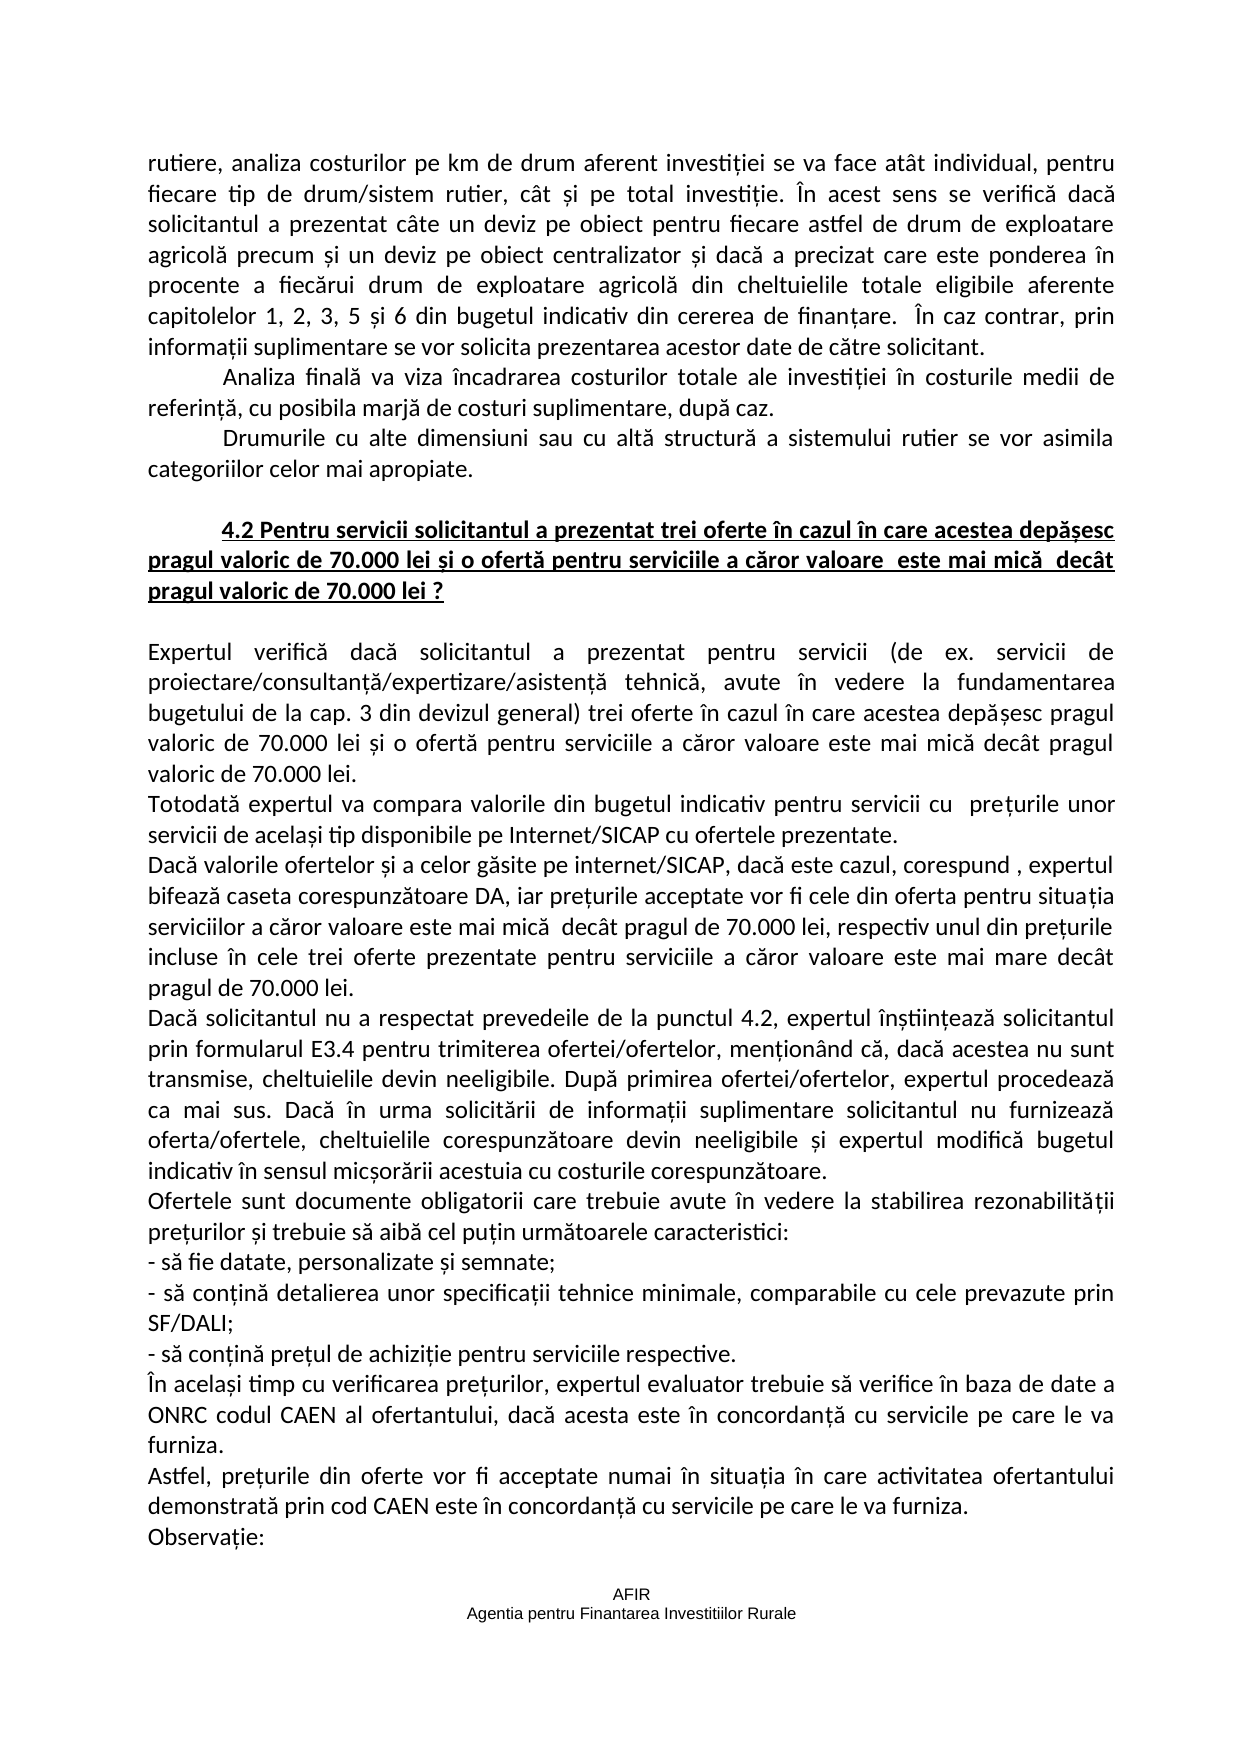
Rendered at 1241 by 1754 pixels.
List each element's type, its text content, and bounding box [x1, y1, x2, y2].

text Ofertele sunt documente obligatorii care trebuie avute în vedere la stabilirea rezonabilității preţurilor şi trebuie să aibă cel puțin următoarele caracteristici: [148, 1185, 1116, 1246]
text Drumurile cu alte dimensiuni sau cu altă structură a sistemului rutier se vor asimila categoriilor celor mai apropiate. [148, 422, 1116, 483]
text Dacă valorile ofertelor şi a celor găsite pe internet/SICAP, dacă este cazul, corespund , expertul bifează caseta corespunzătoare DA, iar preţurile acceptate vor fi cele din oferta pentru situația serviciilor a căror valoare este mai mică decât pragul de 70.000 lei, respectiv unul din preţurile incluse în cele trei oferte prezentate pentru serviciile a căror valoare este mai mare decât pragul de 70.000 lei. [148, 849, 1116, 1002]
text - să fie datate, personalizate şi semnate; [91, 1246, 1116, 1277]
text 4.2 Pentru servicii solicitantul a prezentat trei oferte în cazul în care acestea depășesc pragul valoric de 70.000 lei şi o ofertă pentru serviciile a căror valoare este mai mică decât pragul valoric de 70.000 lei ? [148, 514, 1116, 605]
text Analiza finală va viza încadrarea costurilor totale ale investiției în costurile medii de referință, cu posibila marjă de costuri suplimentare, după caz. [148, 361, 1116, 422]
text - să conţină preţul de achiziţie pentru serviciile respective. [91, 1338, 1116, 1368]
text Totodată expertul va compara valorile din bugetul indicativ pentru servicii cu prețurile unor servicii de același tip disponibile pe Internet/SICAP cu ofertele prezentate. [148, 788, 1116, 849]
text - să conțină detalierea unor specificații tehnice minimale, comparabile cu cele prevazute prin SF/DALI; [148, 1277, 1116, 1338]
text Astfel, prețurile din oferte vor fi acceptate numai în situația în care activitatea ofertantului demonstrată prin cod CAEN este în concordanță cu servicile pe care le va furniza. [148, 1460, 1116, 1521]
text Dacă solicitantul nu a respectat prevedeile de la punctul 4.2, expertul înştiinţează solicitantul prin formularul E3.4 pentru trimiterea ofertei/ofertelor, menţionând că, dacă acestea nu sunt transmise, cheltuielile devin neeligibile. După primirea ofertei/ofertelor, expertul procedează ca mai sus. Dacă în urma solicitării de informaţii suplimentare solicitantul nu furnizează oferta/ofertele, cheltuielile corespunzătoare devin neeligibile şi expertul modifică bugetul indicativ în sensul micșorării acestuia cu costurile corespunzătoare. [148, 1002, 1116, 1185]
text Expertul verifică dacă solicitantul a prezentat pentru servicii (de ex. servicii de proiectare/consultanță/expertizare/asistență tehnică, avute în vedere la fundamentarea bugetului de la cap. 3 din devizul general) trei oferte în cazul în care acestea depășesc pragul valoric de 70.000 lei şi o ofertă pentru serviciile a căror valoare este mai mică decât pragul valoric de 70.000 lei. [148, 636, 1116, 788]
text Observație: [148, 1521, 1116, 1552]
text În același timp cu verificarea prețurilor, expertul evaluator trebuie să verifice în baza de date a ONRC codul CAEN al ofertantului, dacă acesta este în concordanță cu servicile pe care le va furniza. [148, 1368, 1116, 1460]
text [148, 148, 1116, 361]
